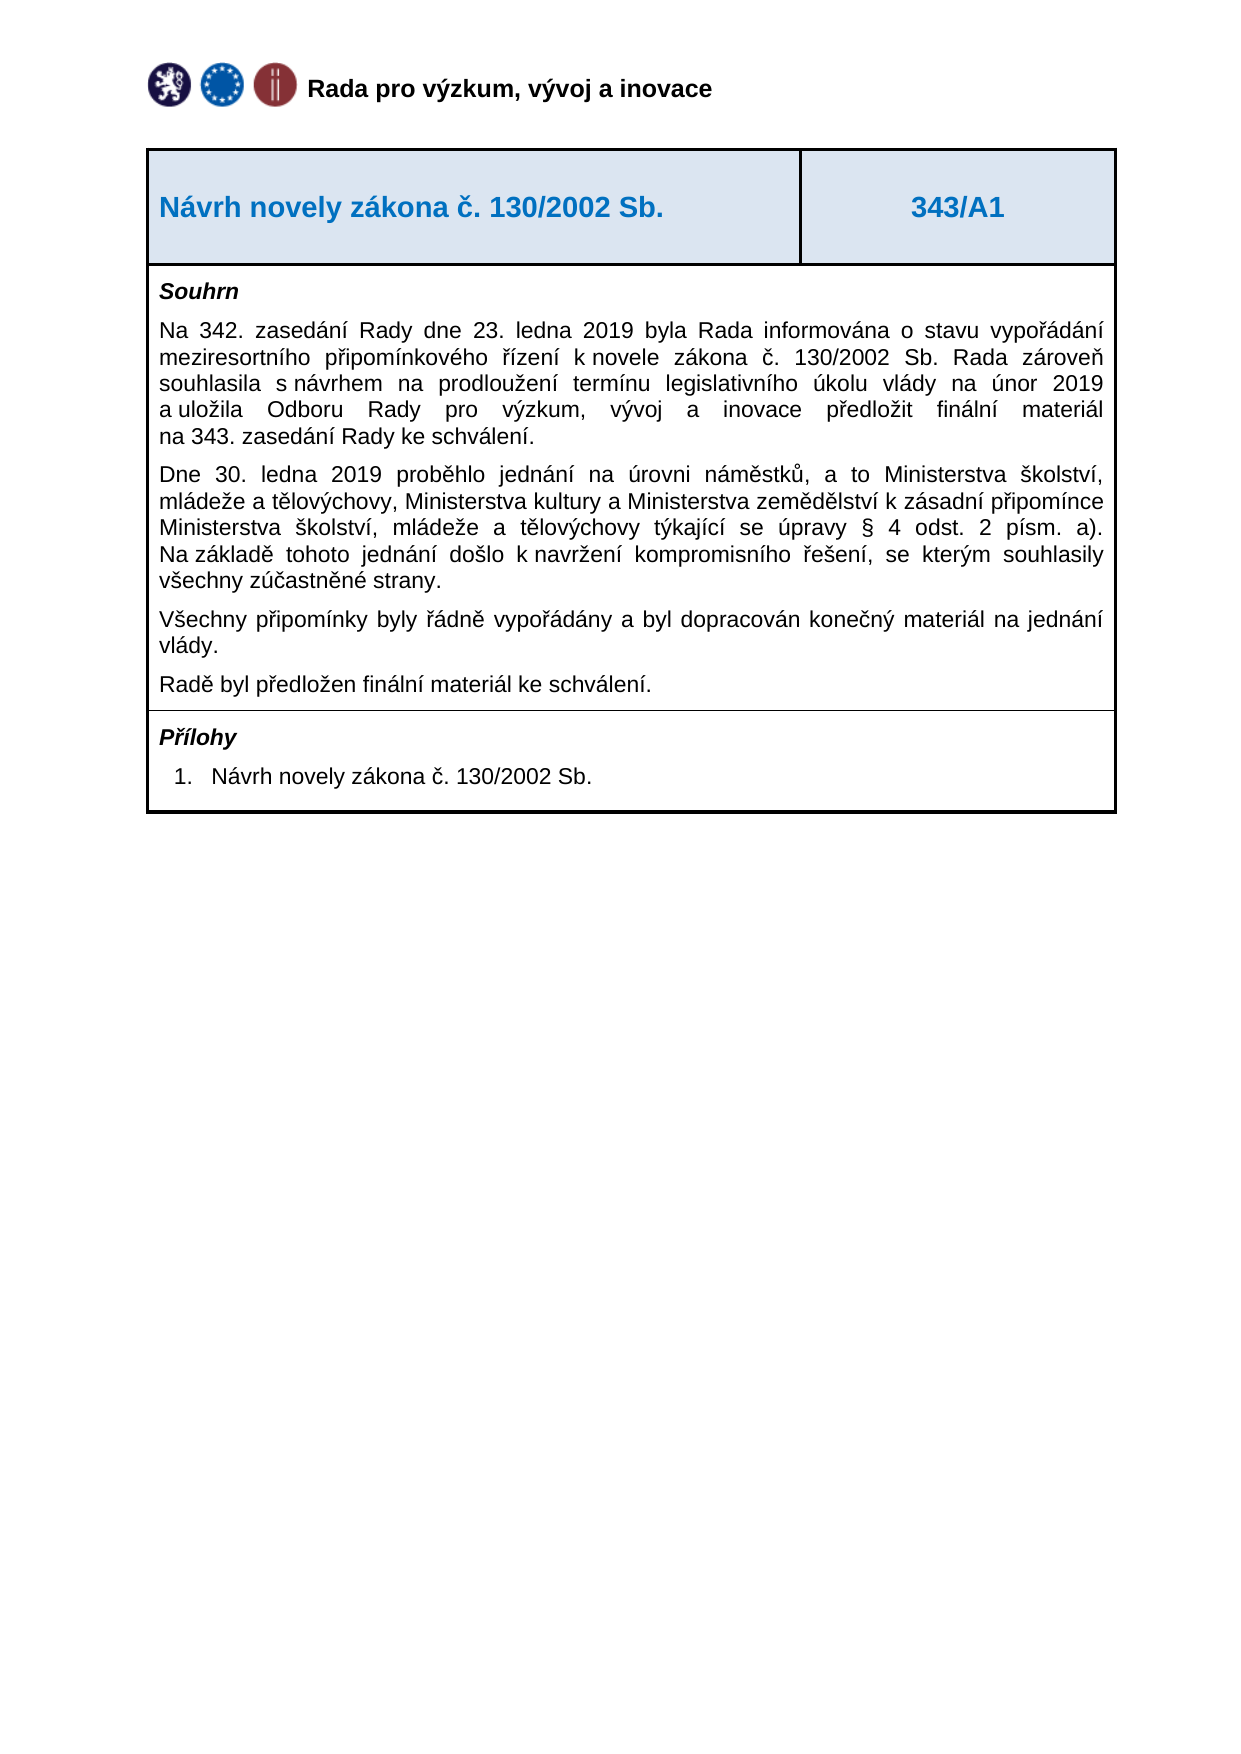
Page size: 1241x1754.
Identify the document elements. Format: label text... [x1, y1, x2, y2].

picture [147, 62, 298, 108]
table_header Návrh novely zákona č. 130/2002 Sb. [149, 151, 799, 263]
table_cell Souhrn Na 342. zasedání Rady dne 23. ledna 2019 byla Rada informována o stavu vypořádání meziresortního připomínkového řízení k novele zákona č. 130/2002 Sb. Rada zároveň souhlasila s návrhem na prodloužení termínu legislativního úkolu vlády na únor 2019 a uložila Odboru Rady pro výzkum, vývoj a inovace předložit finální materiál na 343. zasedání Rady ke schválení. Dne 30. ledna 2019 proběhlo jednání na úrovni náměstků, a to Ministerstva školství, mládeže a tělovýchovy, Ministerstva kultury a Ministerstva zemědělství k zásadní připomínce Ministerstva školství, mládeže a tělovýchovy týkající se úpravy § 4 odst. 2 písm. a). Na základě tohoto jednání došlo k navržení kompromisního řešení, se kterým souhlasily všechny zúčastněné strany. Všechny připomínky byly řádně vypořádány a byl dopracován konečný materiál na jednání vlády. Radě byl předložen finální materiál ke schválení. [149, 266, 1114, 710]
table_header 343/A1 [802, 151, 1114, 263]
table_cell Přílohy Návrh novely zákona č. 130/2002 Sb. [149, 711, 1114, 810]
